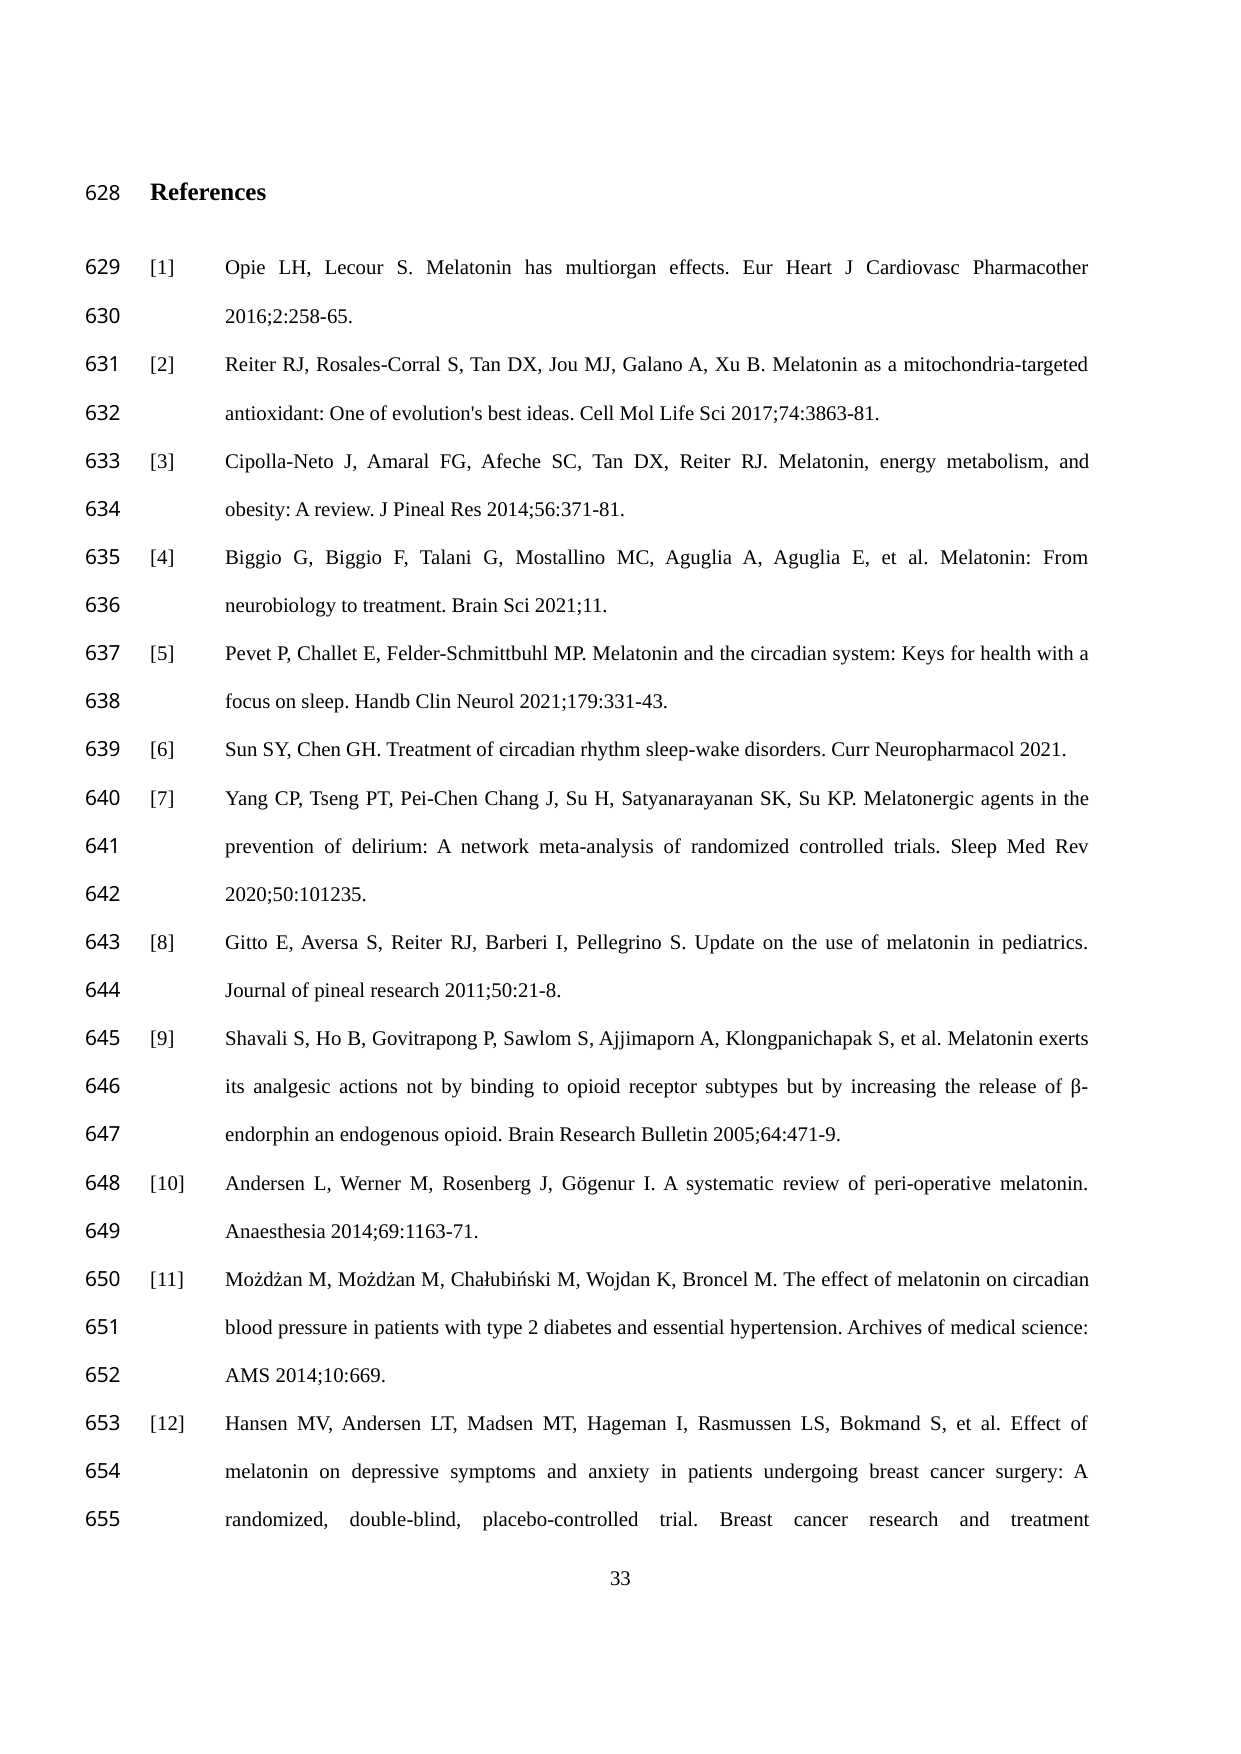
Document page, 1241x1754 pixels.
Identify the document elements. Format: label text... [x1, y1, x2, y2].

text [10] Andersen L, Werner M, Rosenberg J, Gögenur I. A systematic review of peri‐operative melatonin. Anaesthesia 2014;69:1163-71. [150, 1170, 1090, 1243]
text [4] Biggio G, Biggio F, Talani G, Mostallino MC, Aguglia A, Aguglia E, et al. Melatonin: From neurobiology to treatment. Brain Sci 2021;11. [150, 545, 1090, 617]
text [8] Gitto E, Aversa S, Reiter RJ, Barberi I, Pellegrino S. Update on the use of melatonin in pediatrics. Journal of pineal research 2011;50:21-8. [150, 930, 1090, 1002]
subtitle References [150, 177, 1090, 206]
text [7] Yang CP, Tseng PT, Pei-Chen Chang J, Su H, Satyanarayanan SK, Su KP. Melatonergic agents in the prevention of delirium: A network meta-analysis of randomized controlled trials. Sleep Med Rev 2020;50:101235. [150, 785, 1090, 906]
text [5] Pevet P, Challet E, Felder-Schmittbuhl MP. Melatonin and the circadian system: Keys for health with a focus on sleep. Handb Clin Neurol 2021;179:331-43. [150, 641, 1090, 713]
text [1] Opie LH, Lecour S. Melatonin has multiorgan effects. Eur Heart J Cardiovasc Pharmacother 2016;2:258-65. [150, 251, 1090, 328]
text [3] Cipolla-Neto J, Amaral FG, Afeche SC, Tan DX, Reiter RJ. Melatonin, energy metabolism, and obesity: A review. J Pineal Res 2014;56:371-81. [150, 448, 1090, 521]
text [9] Shavali S, Ho B, Govitrapong P, Sawlom S, Ajjimaporn A, Klongpanichapak S, et al. Melatonin exerts its analgesic actions not by binding to opioid receptor subtypes but by increasing the release of β-endorphin an endogenous opioid. Brain Research Bulletin 2005;64:471-9. [150, 1026, 1090, 1146]
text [150, 1411, 1090, 1531]
text [11] Możdżan M, Możdżan M, Chałubiński M, Wojdan K, Broncel M. The effect of melatonin on circadian blood pressure in patients with type 2 diabetes and essential hypertension. Archives of medical science: AMS 2014;10:669. [150, 1267, 1090, 1387]
text [2] Reiter RJ, Rosales-Corral S, Tan DX, Jou MJ, Galano A, Xu B. Melatonin as a mitochondria-targeted antioxidant: One of evolution's best ideas. Cell Mol Life Sci 2017;74:3863-81. [150, 352, 1090, 424]
text [6] Sun SY, Chen GH. Treatment of circadian rhythm sleep-wake disorders. Curr Neuropharmacol 2021. [150, 737, 1090, 761]
